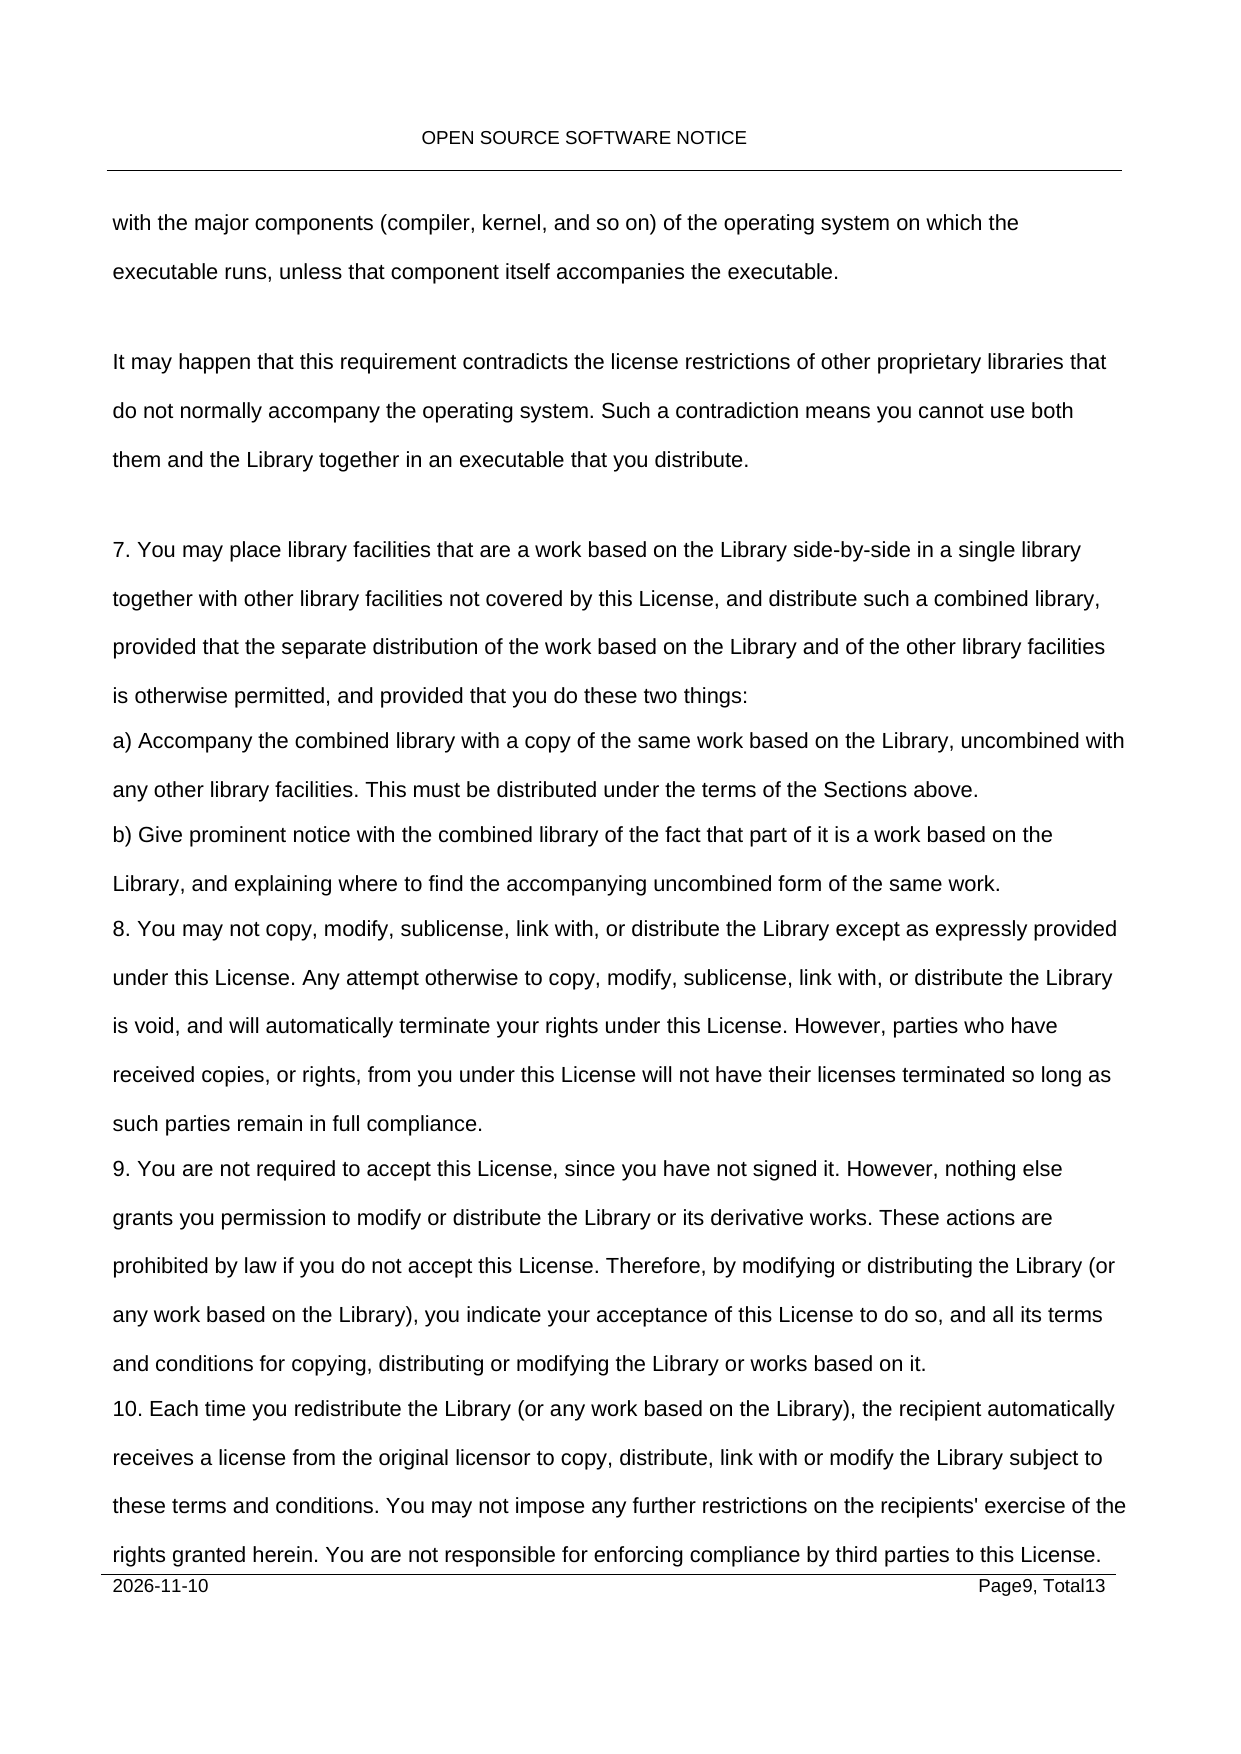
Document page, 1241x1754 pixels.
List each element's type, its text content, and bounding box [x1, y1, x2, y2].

text b) Give prominent notice with the combined library of the fact that part of it is a work based on the Library, and explaining where to find the accompanying uncombined form of the same work. [112, 818, 1128, 899]
text 7. You may place library facilities that are a work based on the Library side-by-side in a single library together with other library facilities not covered by this License, and distribute such a combined library, provided that the separate distribution of the work based on the Library and of the other library facilities is otherwise permitted, and provided that you do these two things: [112, 533, 1128, 712]
text 9. You are not required to accept this License, since you have not signed it. However, nothing else grants you permission to modify or distribute the Library or its derivative works. These actions are prohibited by law if you do not accept this License. Therefore, by modifying or distributing the Library (or any work based on the Library), you indicate your acceptance of this License to do so, and all its terms and conditions for copying, distributing or modifying the Library or works based on it. [112, 1152, 1128, 1380]
text a) Accompany the combined library with a copy of the same work based on the Library, uncombined with any other library facilities. This must be distributed under the terms of the Sections above. [112, 724, 1128, 806]
text 10. Each time you redistribute the Library (or any work based on the Library), the recipient automatically receives a license from the original licensor to copy, distribute, link with or modify the Library subject to these terms and conditions. You may not impose any further restrictions on the recipients' exercise of the rights granted herein. You are not responsible for enforcing compliance by third parties to this License. [112, 1392, 1128, 1571]
text It may happen that this requirement contradicts the license restrictions of other proprietary libraries that do not normally accompany the operating system. Such a contradiction means you cannot use both them and the Library together in an executable that you distribute. [112, 345, 1128, 475]
text 8. You may not copy, modify, sublicense, link with, or distribute the Library except as expressly provided under this License. Any attempt otherwise to copy, modify, sublicense, link with, or distribute the Library is void, and will automatically terminate your rights under this License. However, parties who have received copies, or rights, from you under this License will not have their licenses terminated so long as such parties remain in full compliance. [112, 912, 1128, 1139]
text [112, 206, 1128, 288]
